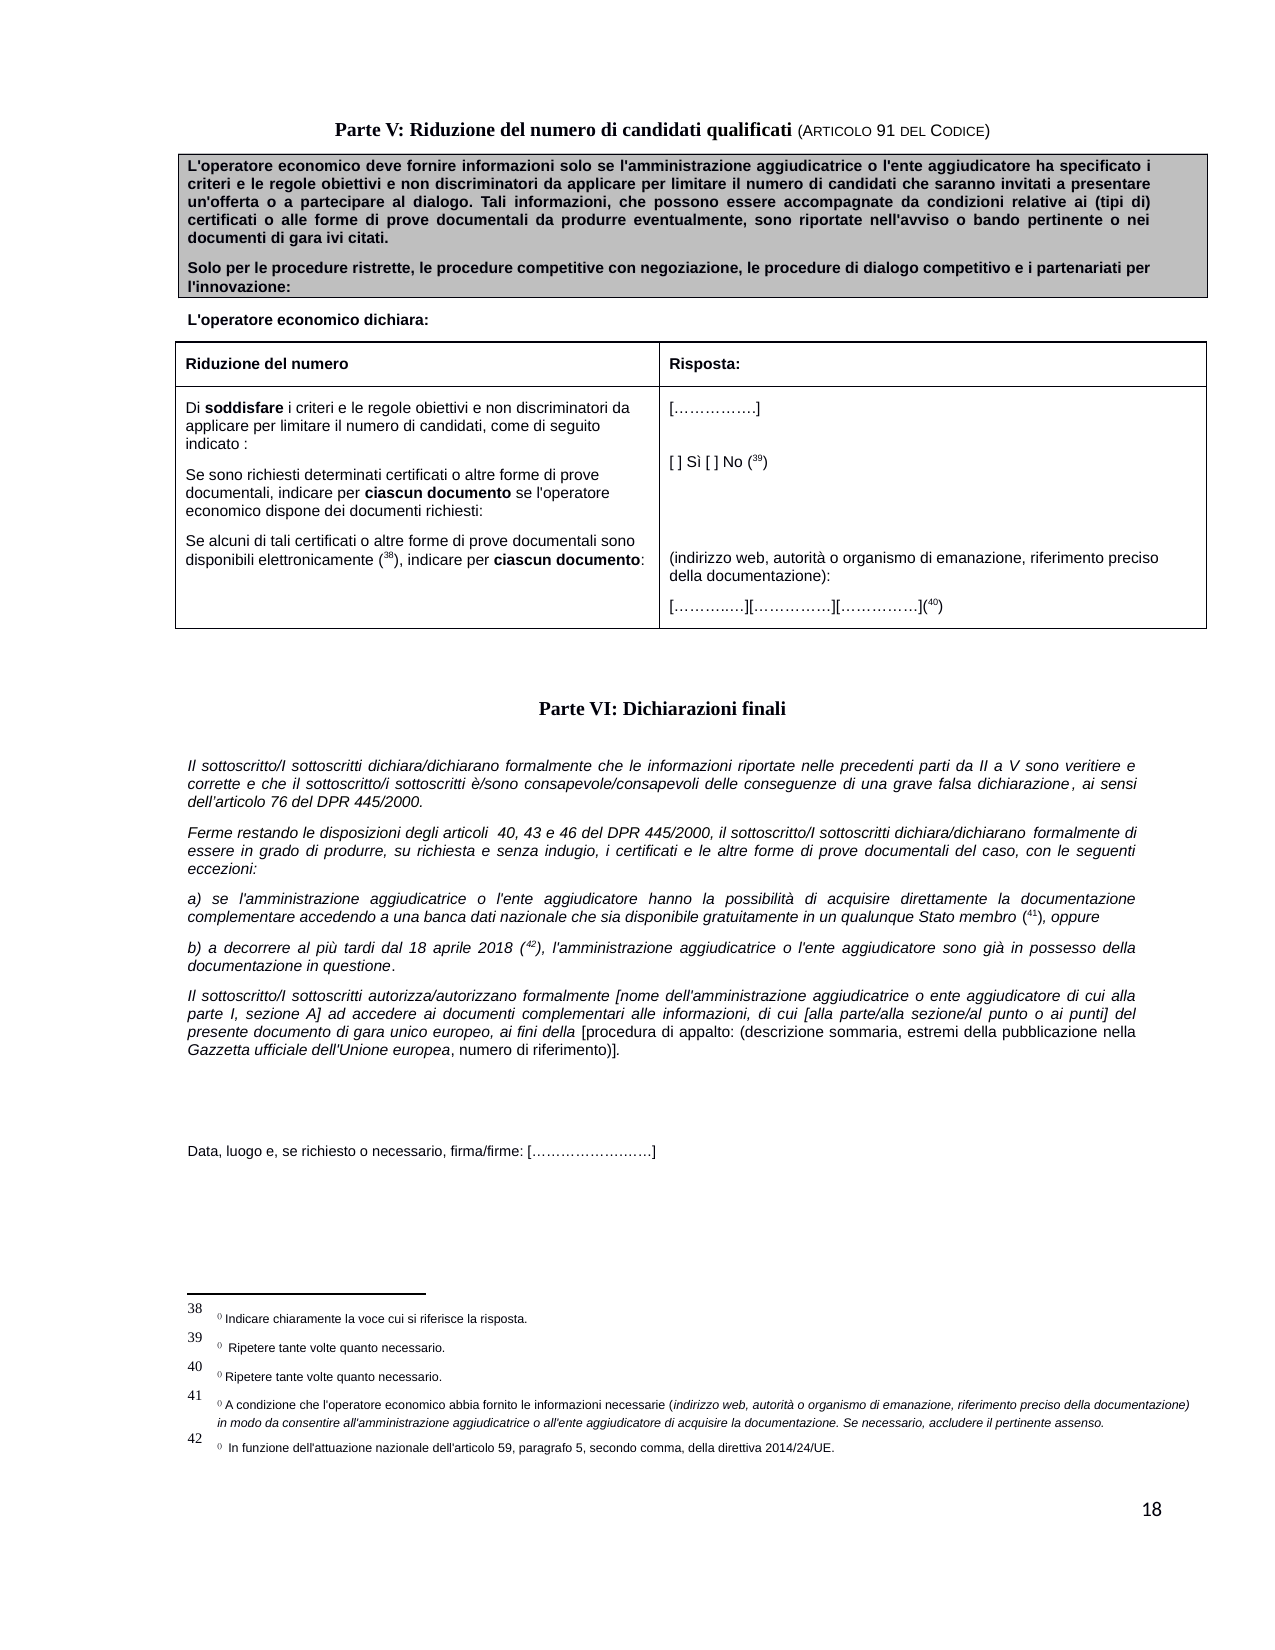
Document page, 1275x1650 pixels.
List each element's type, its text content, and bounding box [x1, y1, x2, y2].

text Parte V: Riduzione del numero di candidati qualificati (Articolo 91 del Codice) [187, 118, 1137, 141]
text Il sottoscritto/I sottoscritti dichiara/dichiarano formalmente che le informazioni riportate nelle precedenti parti da II a V sono veritiere e corrette e che il sottoscritto/i sottoscritti è/sono consapevole/consapevoli delle conseguenze di una grave falsa dichiarazione, ai sensi dell’articolo 76 del DPR 445/2000. [187, 757, 1137, 811]
table_cell Di soddisfare i criteri e le regole obiettivi e non discriminatori da applicare per limitare il numero di candidati, come di seguito indicato : Se sono richiesti determinati certificati o altre forme di prove documentali, indicare per ciascun documento se l'operatore economico dispone dei documenti richiesti: Se alcuni di tali certificati o altre forme di prove documentali sono disponibili elettronicamente (), indicare per ciascun documento: [176, 387, 659, 627]
text L'operatore economico deve fornire informazioni solo se l'amministrazione aggiudicatrice o l'ente aggiudicatore ha specificato i criteri e le regole obiettivi e non discriminatori da applicare per limitare il numero di candidati che saranno invitati a presentare un'offerta o a partecipare al dialogo. Tali informazioni, che possono essere accompagnate da condizioni relative ai (tipi di) certificati o alle forme di prove documentali da produrre eventualmente, sono riportate nell'avviso o bando pertinente o nei documenti di gara ivi citati. [179, 155, 1207, 247]
table_header Riduzione del numero [176, 343, 659, 386]
title Parte VI: Dichiarazioni finali [187, 697, 1137, 719]
table_header Risposta: [660, 343, 1206, 386]
text Ferme restando le disposizioni degli articoli 40, 43 e 46 del DPR 445/2000, il sottoscritto/I sottoscritti dichiara/dichiarano formalmente di essere in grado di produrre, su richiesta e senza indugio, i certificati e le altre forme di prove documentali del caso, con le seguenti eccezioni: [187, 823, 1137, 877]
text L'operatore economico dichiara: [187, 311, 1137, 329]
text a) se l'amministrazione aggiudicatrice o l'ente aggiudicatore hanno la possibilità di acquisire direttamente la documentazione complementare accedendo a una banca dati nazionale che sia disponibile gratuitamente in un qualunque Stato membro (), oppure [187, 890, 1137, 926]
text Solo per le procedure ristrette, le procedure competitive con negoziazione, le procedure di dialogo competitivo e i partenariati per l'innovazione: [179, 256, 1207, 297]
text Data, luogo e, se richiesto o necessario, firma/firme: [……………….……] [187, 1142, 1137, 1159]
text b) a decorrere al più tardi dal 18 aprile 2018 (), l'amministrazione aggiudicatrice o l'ente aggiudicatore sono già in possesso della documentazione in questione. [187, 938, 1137, 974]
text Il sottoscritto/I sottoscritti autorizza/autorizzano formalmente [nome dell'amministrazione aggiudicatrice o ente aggiudicatore di cui alla parte I, sezione A] ad accedere ai documenti complementari alle informazioni, di cui [alla parte/alla sezione/al punto o ai punti] del presente documento di gara unico europeo, ai fini della [procedura di appalto: (descrizione sommaria, estremi della pubblicazione nella Gazzetta ufficiale dell'Unione europea, numero di riferimento)]. [187, 987, 1137, 1059]
table_cell […………….] [ ] Sì [ ] No () (indirizzo web, autorità o organismo di emanazione, riferimento preciso della documentazione): [………..…][……………][……………]() [660, 387, 1206, 627]
